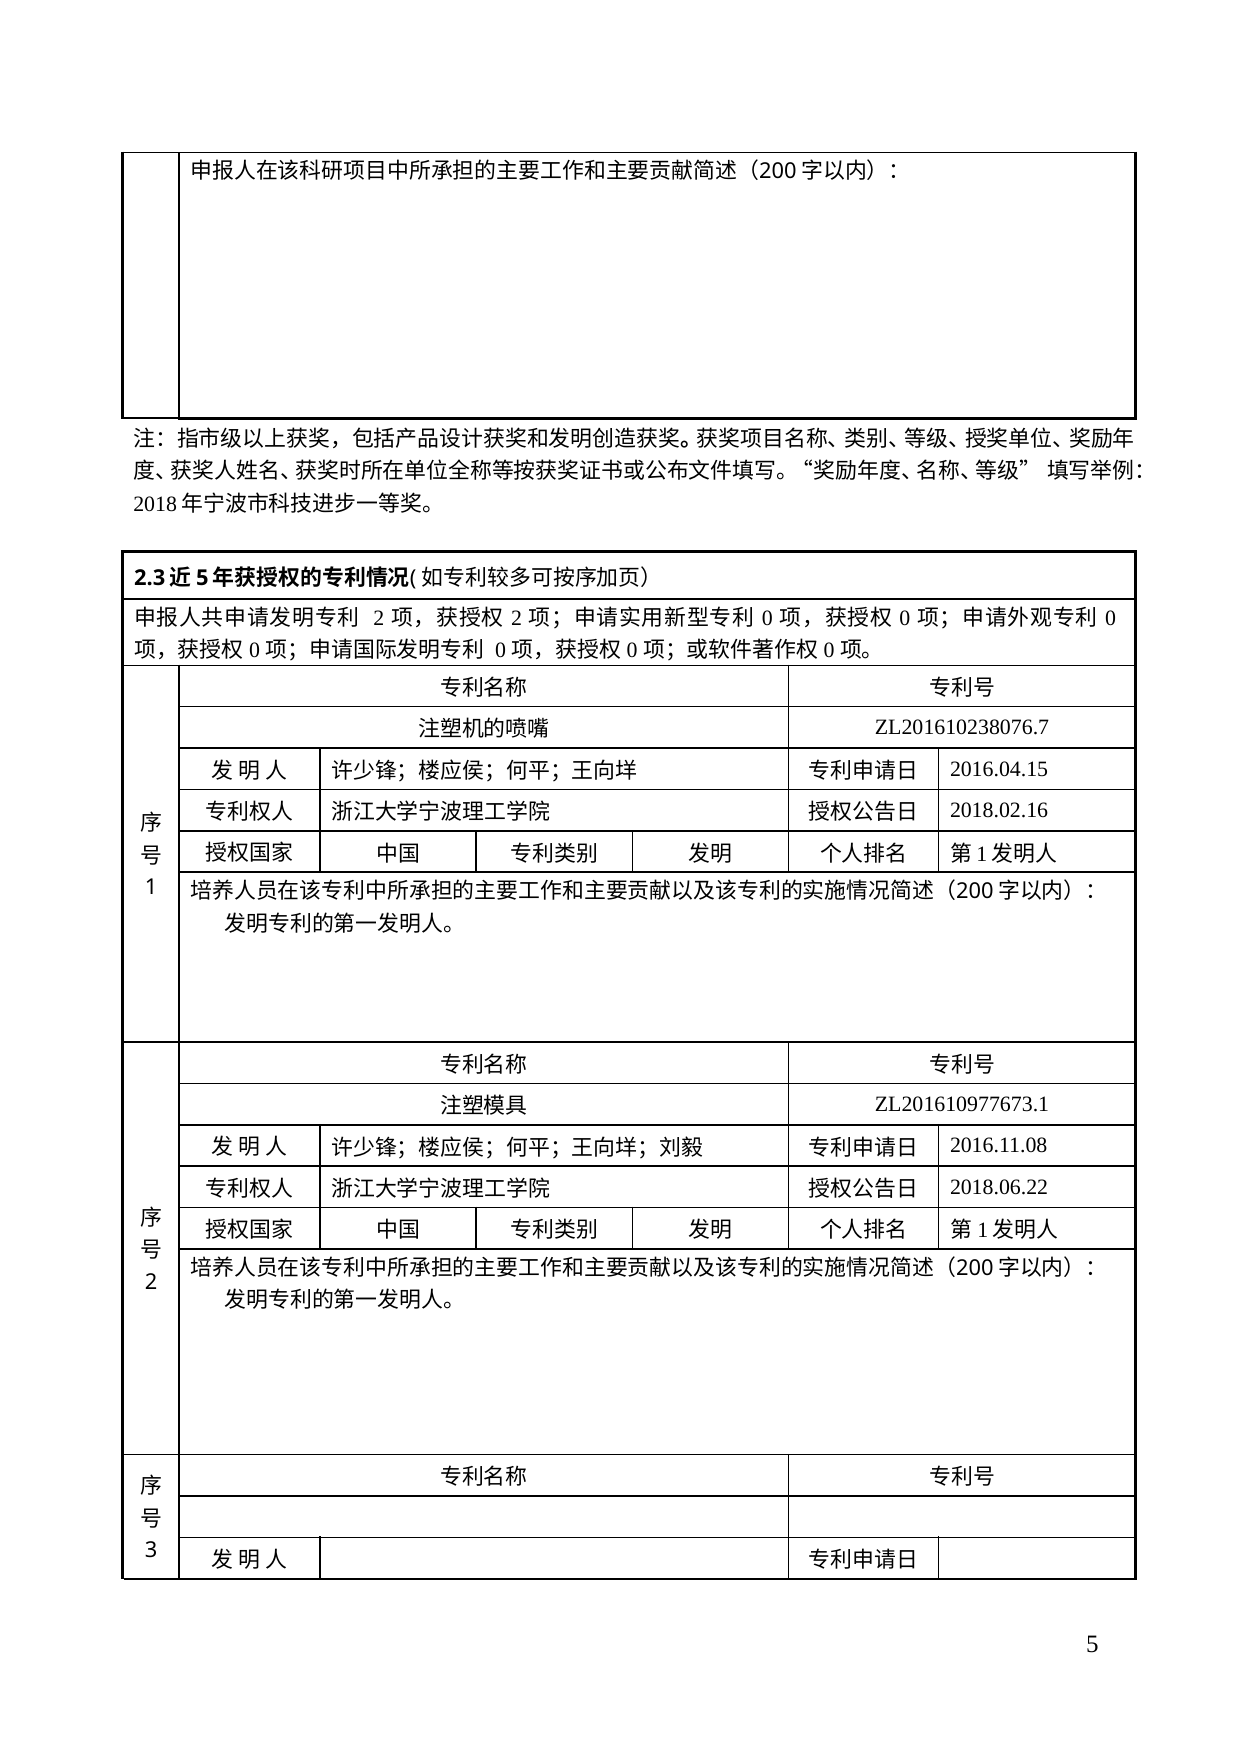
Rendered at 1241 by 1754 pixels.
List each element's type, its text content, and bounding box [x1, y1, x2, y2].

table_cell 授权国家 [180, 832, 319, 871]
table_cell 2016.04.15 [939, 749, 1134, 788]
table_cell 发 明 人 [180, 1126, 319, 1165]
table_cell 专利号 [789, 1043, 1134, 1083]
table_cell 专利权人 [180, 790, 319, 830]
table_cell 发 明 人 [180, 749, 319, 788]
table_cell 申报人共申请发明专利 2 项，获授权 2 项；申请实用新型专利 0 项，获授权 0 项；申请外观专利 0 项，获授权 0 项；申请国际发明专利 0 项，获授权 0 项；或软件著作权 0 项。 [124, 600, 1134, 664]
table_cell 第1发明人 [939, 832, 1134, 871]
table_cell 2018.02.16 [939, 790, 1134, 830]
table_cell 第 1发明人 [939, 1208, 1134, 1248]
table_cell 专利申请日 [789, 749, 938, 788]
table_cell 专利申请日 [789, 1538, 938, 1578]
table_header 2.3近5年获授权的专利情况( 如专利较多可按序加页） [124, 553, 1134, 598]
table_cell 浙江大学宁波理工学院 [320, 790, 788, 830]
table_cell 发明 [633, 832, 788, 871]
table_cell 专利号 [789, 666, 1134, 706]
table_cell 授权公告日 [789, 1167, 938, 1207]
table_cell 许少锋；楼应侯；何平；王向垟；刘毅 [320, 1126, 788, 1165]
table_cell 专利类别 [477, 1208, 632, 1248]
table_cell 序号 3 [124, 1455, 178, 1578]
table_cell 专利名称 [180, 666, 788, 706]
table_cell ZL201610977673.1 [789, 1084, 1134, 1124]
table_cell 发 明 人 [180, 1538, 319, 1578]
table_cell 中国 [320, 832, 475, 871]
table_cell 发明 [633, 1208, 788, 1248]
table_cell 注塑模具 [180, 1084, 788, 1124]
table_cell 2016.11.08 [939, 1126, 1134, 1165]
table_cell [180, 1497, 788, 1536]
table_cell [320, 1538, 788, 1578]
table_cell 个人排名 [789, 1208, 938, 1248]
table_cell 专利权人 [180, 1167, 319, 1207]
text 注：指市级以上获奖，包括产品设计获奖和发明创造获奖。获奖项目名称、类别、等级、授奖单位、奖励年度、获奖人姓名、获奖时所在单位全称等按获奖证书或公布文件填写。“奖励年度、名称、等级” 填写举例：2018年宁波市科技进步一等奖。 [133, 420, 1134, 518]
table_cell ZL201610238076.7 [789, 707, 1134, 747]
table_cell [789, 1497, 1134, 1536]
table_cell 授权公告日 [789, 790, 938, 830]
table_cell 专利类别 [477, 832, 632, 871]
table_cell [939, 1538, 1134, 1578]
table_cell 注塑机的喷嘴 [180, 707, 788, 747]
table_cell 浙江大学宁波理工学院 [320, 1167, 788, 1207]
table_cell 培养人员在该专利中所承担的主要工作和主要贡献以及该专利的实施情况简述（200字以内）： 发明专利的第一发明人。 [180, 1250, 1134, 1454]
table_cell 许少锋；楼应侯；何平；王向垟 [320, 749, 788, 788]
table_cell 序号 1 [124, 666, 178, 1041]
table_cell 序号 2 [124, 1043, 178, 1454]
table_cell 培养人员在该专利中所承担的主要工作和主要贡献以及该专利的实施情况简述（200字以内）： 发明专利的第一发明人。 [180, 873, 1134, 1041]
table_cell 2018.06.22 [939, 1167, 1134, 1207]
table_cell 专利名称 [180, 1455, 788, 1495]
table_cell 个人排名 [789, 832, 938, 871]
table_cell 专利申请日 [789, 1126, 938, 1165]
table_cell 专利名称 [180, 1043, 788, 1083]
table_cell 申报人在该科研项目中所承担的主要工作和主要贡献简述（200字以内）： [180, 153, 1134, 417]
table_cell 专利号 [789, 1455, 1134, 1495]
table_cell 中国 [320, 1208, 475, 1248]
table_cell 授权国家 [180, 1208, 319, 1248]
